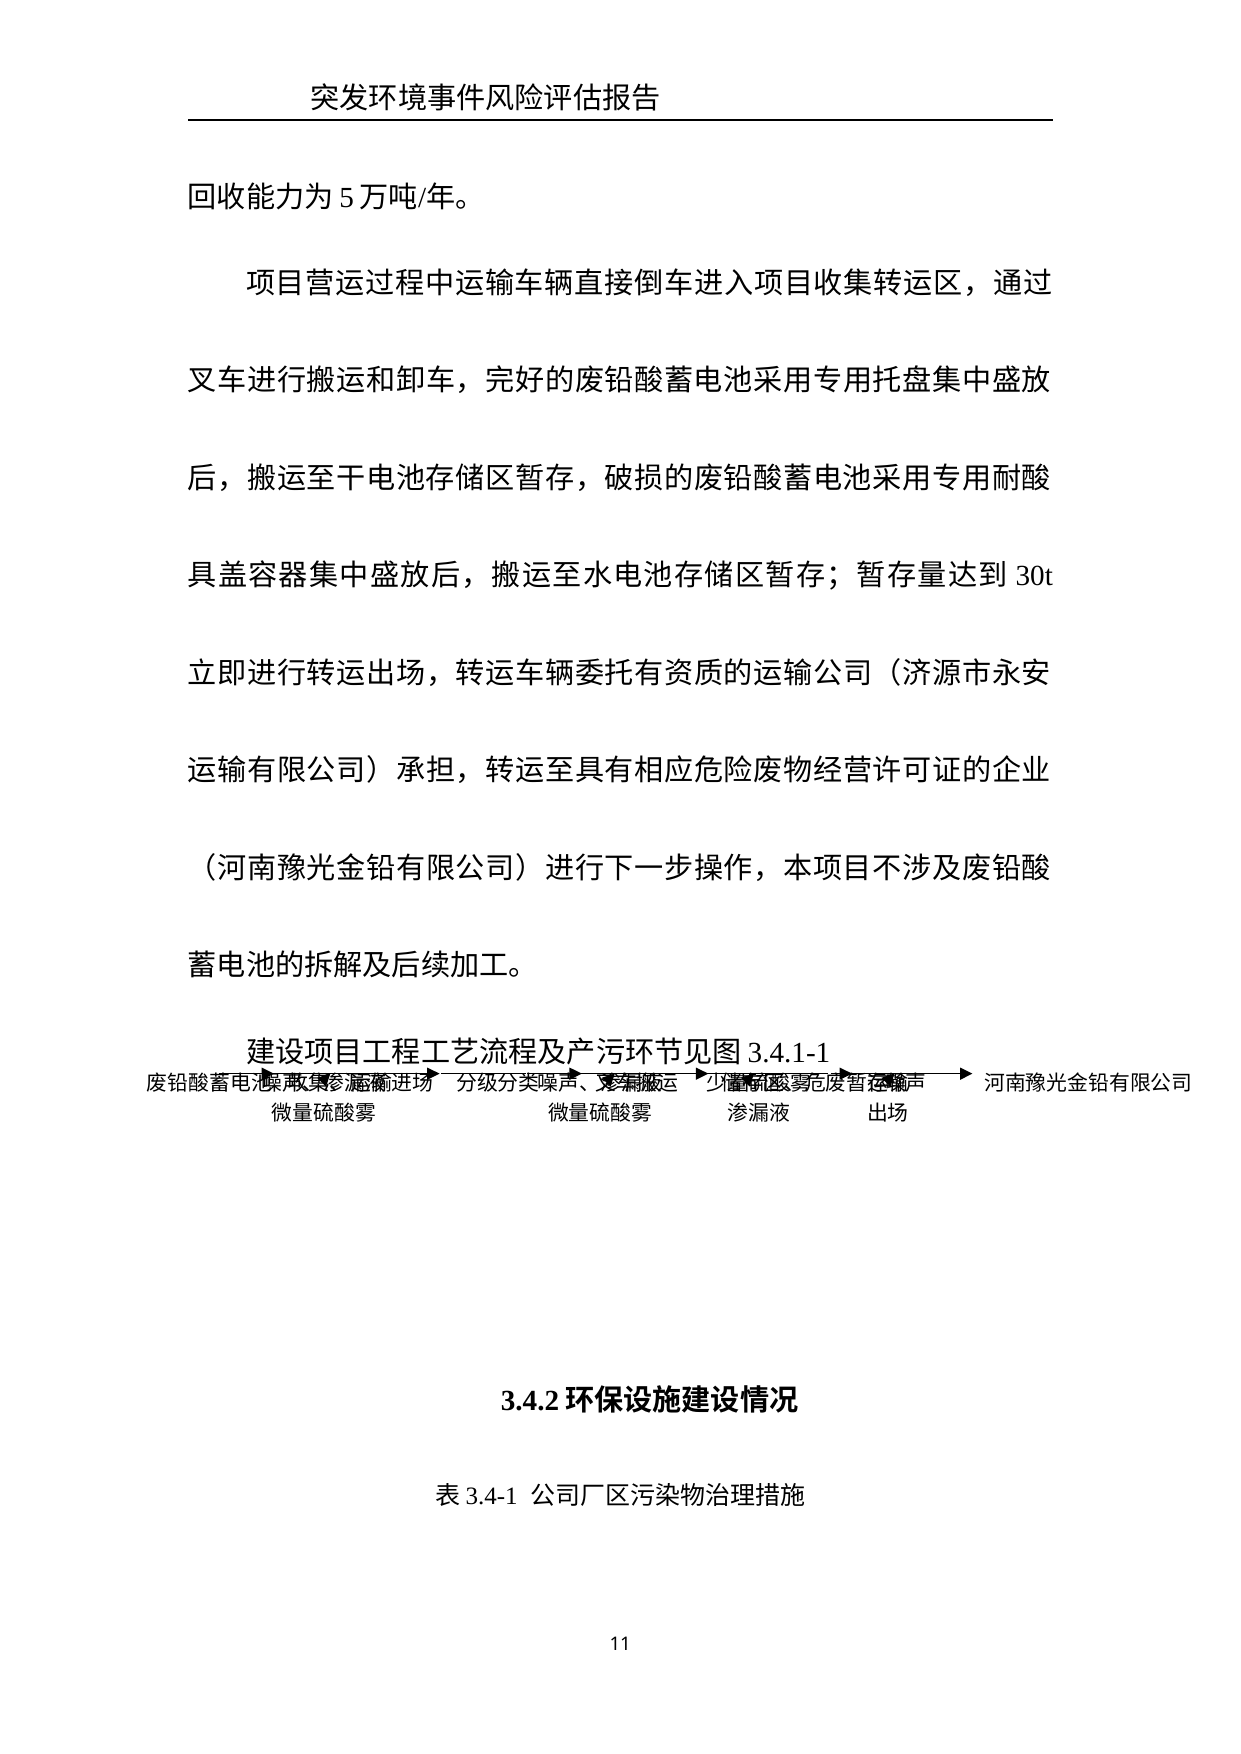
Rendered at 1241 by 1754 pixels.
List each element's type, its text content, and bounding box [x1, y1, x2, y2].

text 项目营运过程中运输车辆直接倒车进入项目收集转运区，通过叉车进行搬运和卸车，完好的废铅酸蓄电池采用专用托盘集中盛放后，搬运至干电池存储区暂存，破损的废铅酸蓄电池采用专用耐酸具盖容器集中盛放后，搬运至水电池存储区暂存；暂存量达到30t立即进行转运出场，转运车辆委托有资质的运输公司（济源市永安运输有限公司）承担，转运至具有相应危险废物经营许可证的企业（河南豫光金铅有限公司）进行下一步操作，本项目不涉及废铅酸蓄电池的拆解及后续加工。 [187, 248, 1053, 996]
text 表3.4-1 公司厂区污染物治理措施 [187, 1461, 1053, 1526]
subtitle 3.4.2环保设施建设情况 [187, 1365, 1053, 1430]
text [187, 162, 1053, 227]
text 建设项目工程工艺流程及产污环节见图3.4.1-1 [187, 1017, 1053, 1082]
